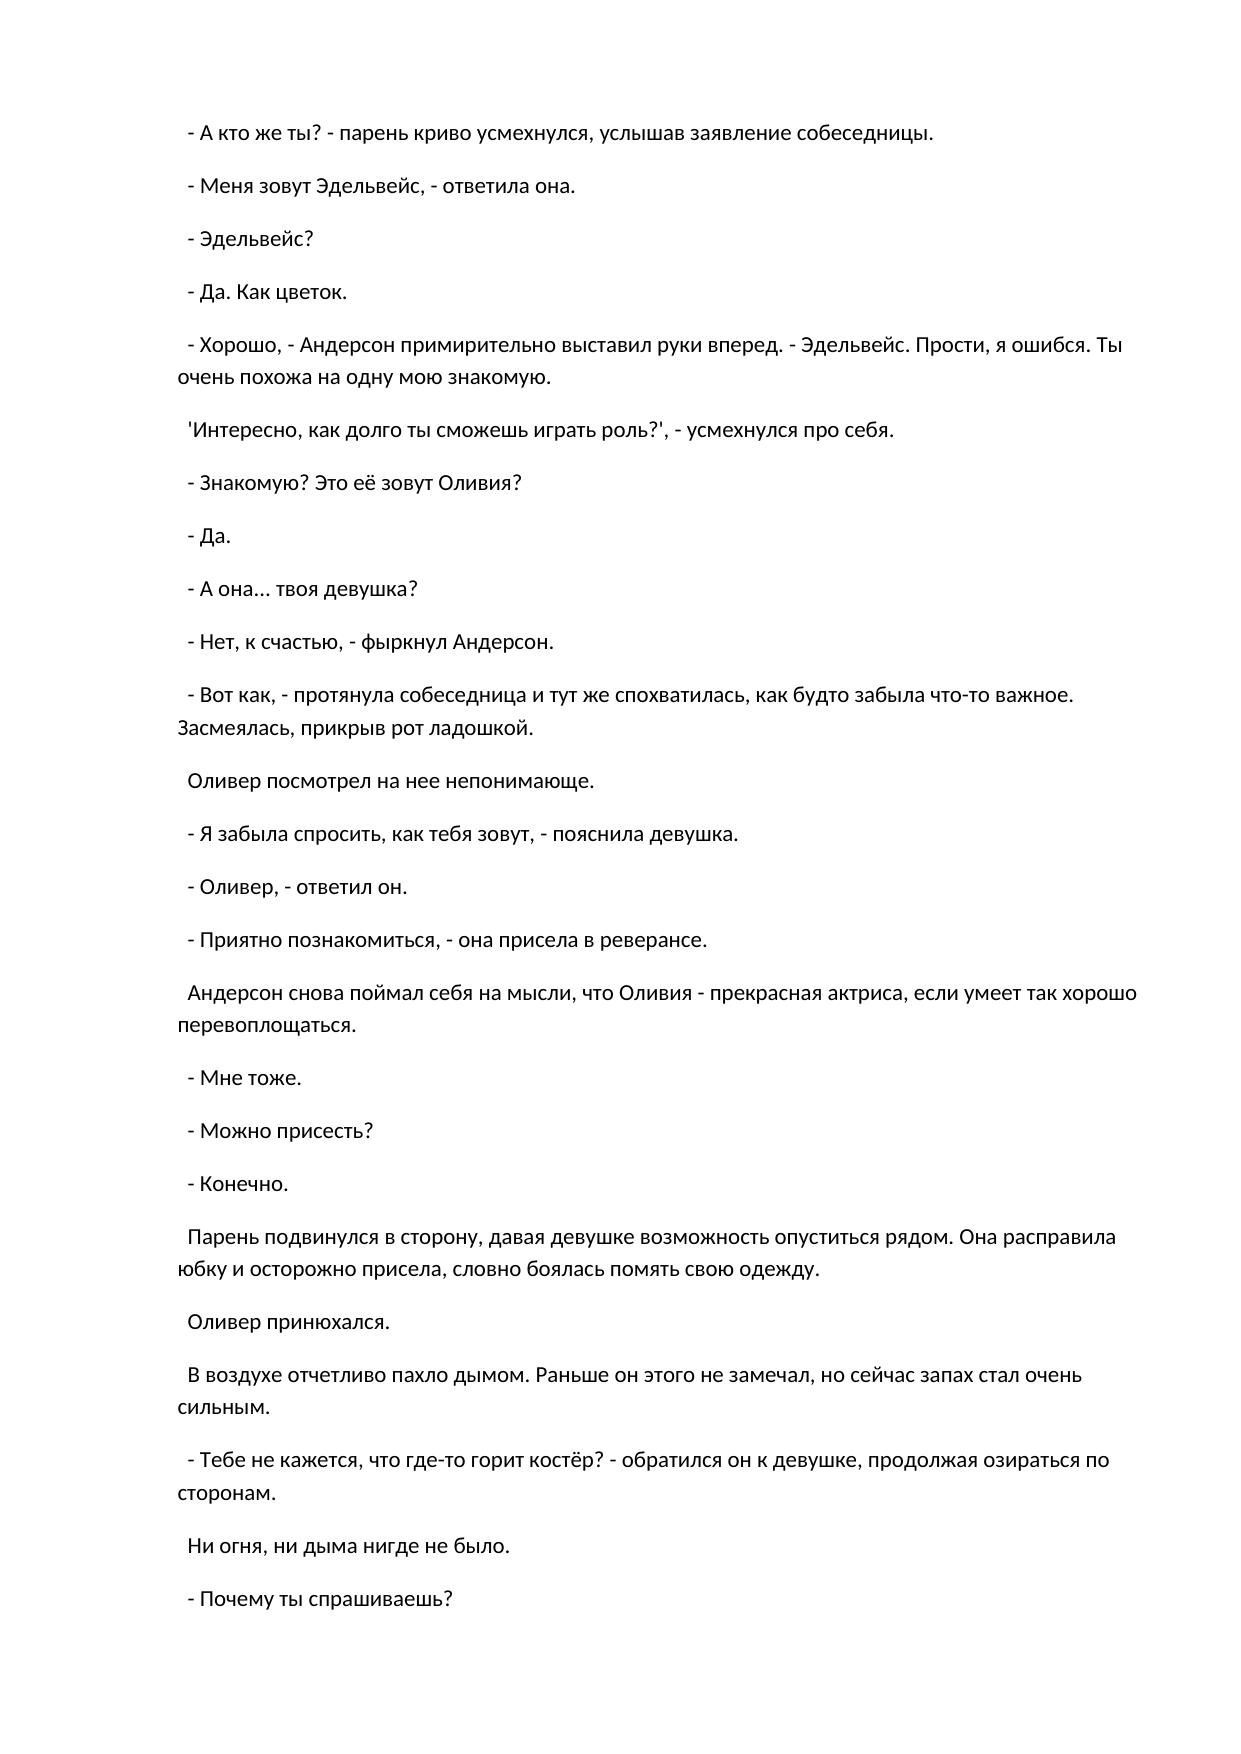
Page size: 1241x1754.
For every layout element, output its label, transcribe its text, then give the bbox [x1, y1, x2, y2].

text Оливер принюхался. [177, 1307, 1152, 1335]
text - Оливер, - ответил он. [177, 872, 1152, 900]
text 'Интересно, как долго ты сможешь играть роль?', - усмехнулся про себя. [177, 415, 1152, 443]
text В воздухе отчетливо пахло дымом. Раньше он этого не замечал, но сейчас запах стал очень сильным. [177, 1360, 1152, 1421]
text - Вот как, - протянула собеседница и тут же спохватилась, как будто забыла что-то важное. Засмеялась, прикрыв рот ладошкой. [177, 681, 1152, 741]
text - А она... твоя девушка? [177, 574, 1152, 602]
text - Эдельвейс? [177, 224, 1152, 252]
text - Нет, к счастью, - фыркнул Андерсон. [177, 627, 1152, 656]
text - Да. [177, 521, 1152, 549]
text - Хорошо, - Андерсон примирительно выставил руки вперед. - Эдельвейс. Прости, я ошибся. Ты очень похожа на одну мою знакомую. [177, 330, 1152, 390]
text - Да. Как цветок. [177, 277, 1152, 305]
text - Приятно познакомиться, - она присела в реверансе. [177, 925, 1152, 953]
text - Тебе не кажется, что где-то горит костёр? - обратился он к девушке, продолжая озираться по сторонам. [177, 1446, 1152, 1506]
text Ни огня, ни дыма нигде не было. [177, 1531, 1152, 1559]
text - Конечно. [177, 1169, 1152, 1197]
text - Мне тоже. [177, 1063, 1152, 1091]
text Парень подвинулся в сторону, давая девушке возможность опуститься рядом. Она расправила юбку и осторожно присела, словно боялась помять свою одежду. [177, 1222, 1152, 1282]
text - Я забыла спросить, как тебя зовут, - пояснила девушка. [177, 819, 1152, 847]
text - Знакомую? Это её зовут Оливия? [177, 468, 1152, 496]
text Андерсон снова поймал себя на мысли, что Оливия - прекрасная актриса, если умеет так хорошо перевоплощаться. [177, 978, 1152, 1038]
text Оливер посмотрел на нее непонимающе. [177, 766, 1152, 794]
text - Почему ты спрашиваешь? [177, 1584, 1152, 1612]
text - Меня зовут Эдельвейс, - ответила она. [177, 171, 1152, 199]
text - А кто же ты? - парень криво усмехнулся, услышав заявление собеседницы. [177, 118, 1152, 146]
text - Можно присесть? [177, 1116, 1152, 1144]
